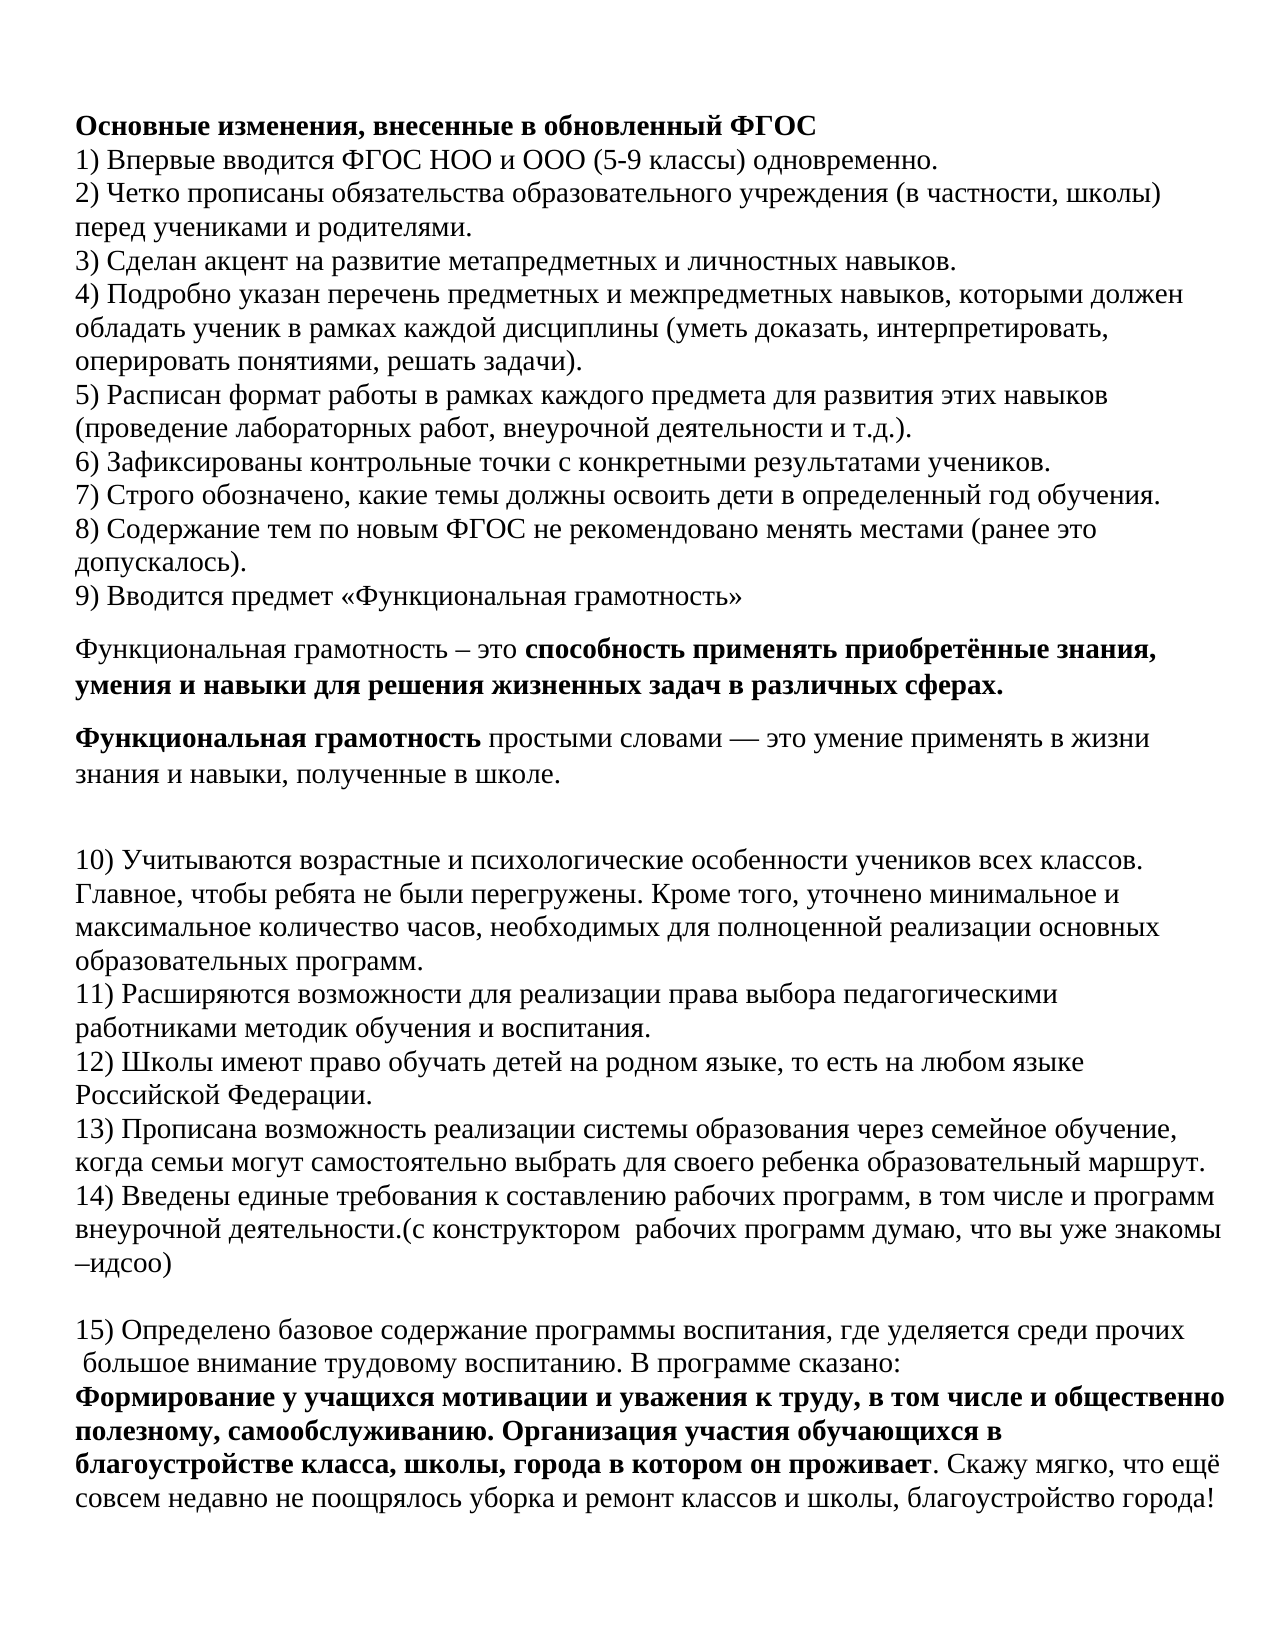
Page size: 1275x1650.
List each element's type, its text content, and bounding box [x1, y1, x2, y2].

text Формирование у учащихся мотивации и уважения к труду, в том числе и общественно полезному, самообслуживанию. Организация участия обучающихся в благоустройстве класса, школы, города в котором он проживает. Скажу мягко, что ещё совсем недавно не поощрялось уборка и ремонт классов и школы, благоустройство города! [75, 1379, 1226, 1513]
text 4) Подробно указан перечень предметных и межпредметных навыков, которыми должен обладать ученик в рамках каждой дисциплины (уметь доказать, интерпретировать, оперировать понятиями, решать задачи). [75, 276, 1226, 377]
text 6) Зафиксированы контрольные точки с конкретными результатами учеников. [75, 444, 1226, 477]
text 7) Строго обозначено, какие темы должны освоить дети в определенный год обучения. [75, 477, 1226, 511]
text 13) Прописана возможность реализации системы образования через семейное обучение, когда семьи могут самостоятельно выбрать для своего ребенка образовательный маршрут. [75, 1111, 1226, 1178]
text 3) Сделан акцент на развитие метапредметных и личностных навыков. [75, 243, 1226, 276]
text 1) Впервые вводится ФГОС НОО и ООО (5-9 классы) одновременно. [75, 142, 1226, 176]
text 12) Школы имеют право обучать детей на родном языке, то есть на любом языке Российской Федерации. [75, 1044, 1226, 1111]
text большое внимание трудовому воспитанию. В программе сказано: [75, 1346, 1226, 1379]
text 11) Расширяются возможности для реализации права выбора педагогическими работниками методик обучения и воспитания. [75, 977, 1226, 1044]
text 5) Расписан формат работы в рамках каждого предмета для развития этих навыков (проведение лабораторных работ, внеурочной деятельности и т.д.). [75, 377, 1226, 444]
text 15) Определено базовое содержание программы воспитания, где уделяется среди прочих [75, 1312, 1226, 1346]
text Основные изменения, внесенные в обновленный ФГОС [75, 108, 1226, 142]
text 9) Вводится предмет «Функциональная грамотность» [75, 578, 1226, 612]
text 8) Содержание тем по новым ФГОС не рекомендовано менять местами (ранее это допускалось). [75, 511, 1226, 578]
text 14) Введены единые требования к составлению рабочих программ, в том числе и программ внеурочной деятельности.(с конструктором рабочих программ думаю, что вы уже знакомы –идсоо) [75, 1178, 1226, 1278]
text 2) Четко прописаны обязательства образовательного учреждения (в частности, школы) перед учениками и родителями. [75, 176, 1226, 243]
text Функциональная грамотность простыми словами — это умение применять в жизни знания и навыки, полученные в школе. [75, 720, 1226, 789]
text Функциональная грамотность – это способность применять приобретённые знания, умения и навыки для решения жизненных задач в различных сферах. [75, 631, 1226, 701]
text 10) Учитываются возрастные и психологические особенности учеников всех классов. Главное, чтобы ребята не были перегружены. Кроме того, уточнено минимальное и максимальное количество часов, необходимых для полноценной реализации основных образовательных программ. [75, 842, 1226, 977]
